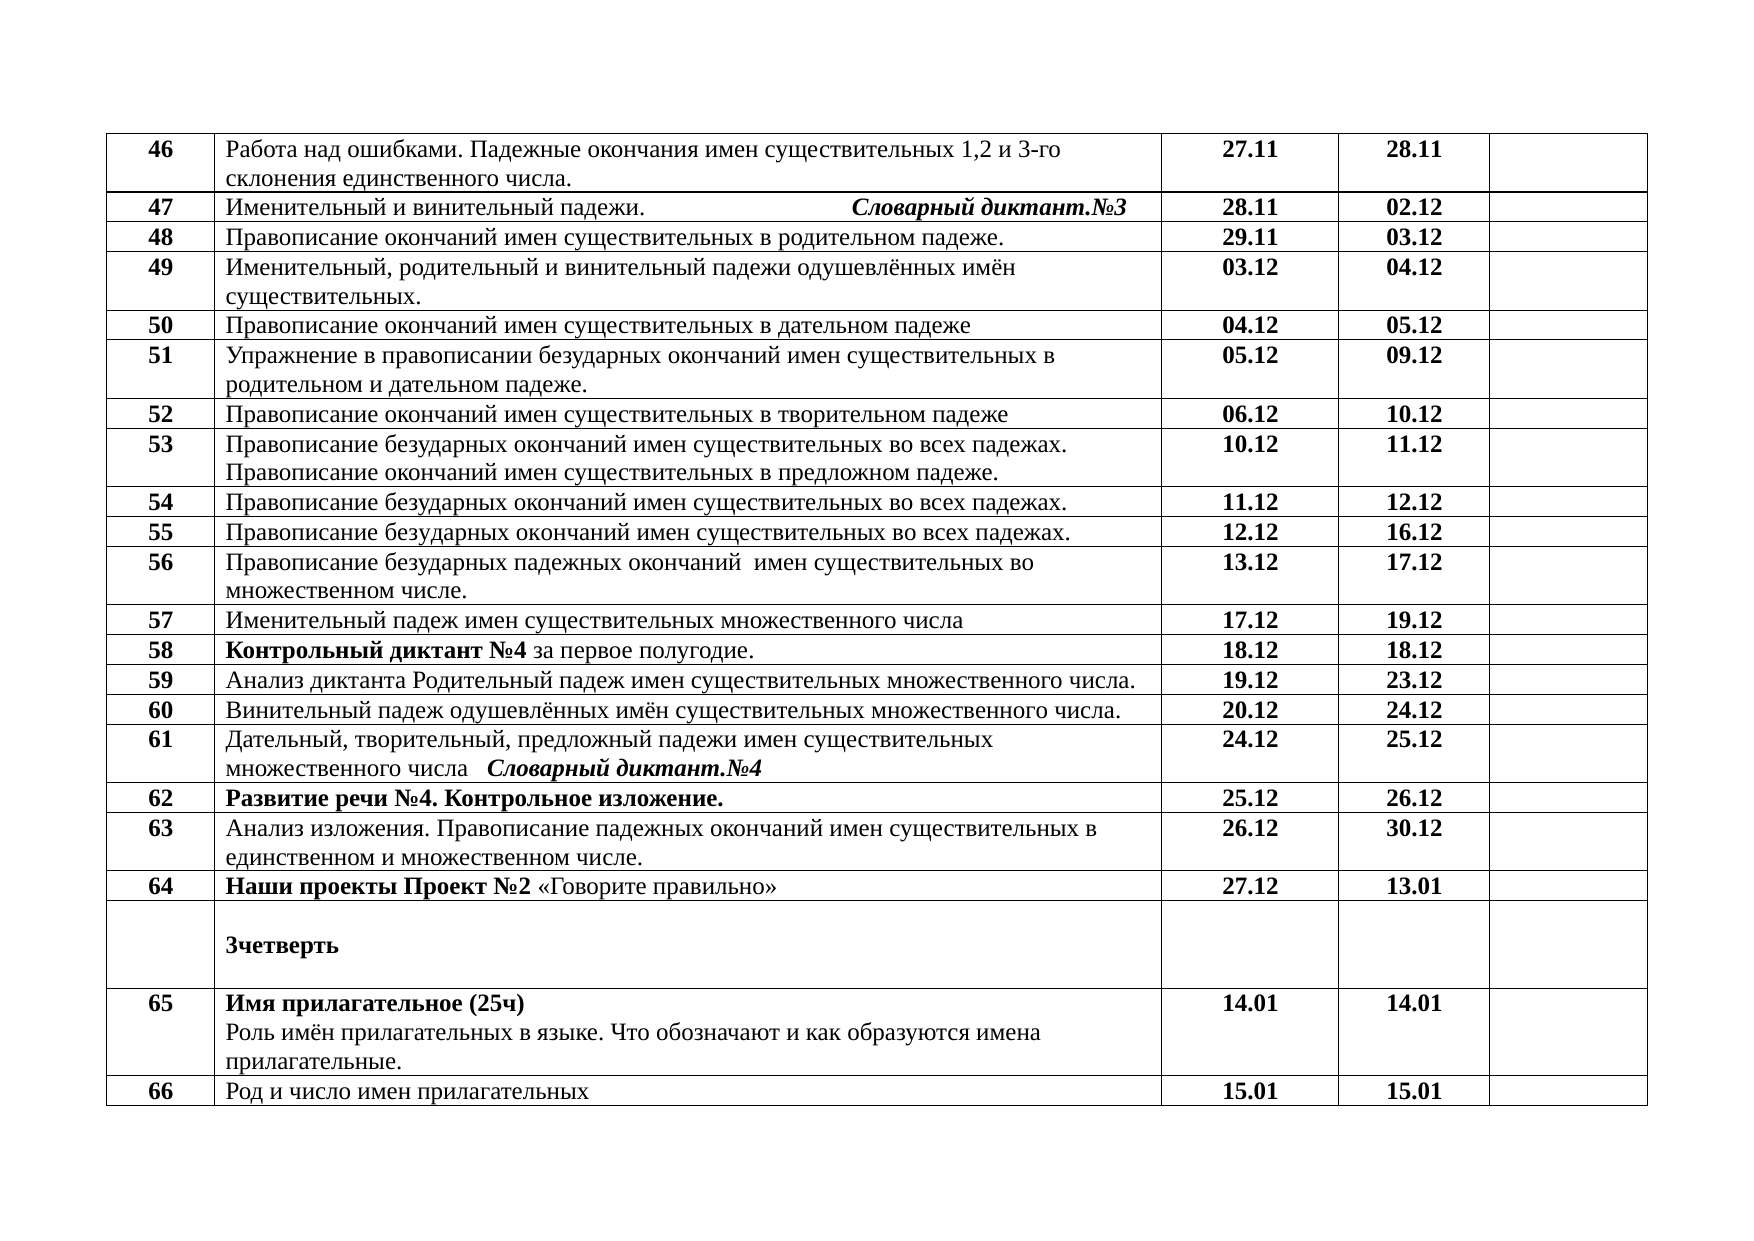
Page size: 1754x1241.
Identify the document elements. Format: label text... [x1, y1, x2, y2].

table_cell 47 [107, 193, 214, 221]
table_cell 28.11 [1339, 134, 1489, 191]
table_cell 46 [107, 134, 214, 191]
table_cell 54 [107, 487, 214, 516]
table_cell 50 [107, 311, 214, 339]
table_cell Правописание окончаний имен существительных в родительном падеже. [215, 222, 1161, 251]
table_cell [1490, 340, 1647, 398]
table_cell [1490, 725, 1647, 782]
table_cell Правописание окончаний имен существительных в творительном падеже [215, 399, 1161, 428]
table_cell [1490, 989, 1647, 1075]
table_cell 26.12 [1162, 813, 1338, 870]
table_cell 30.12 [1339, 813, 1489, 870]
table_cell 12.12 [1162, 517, 1338, 546]
table_cell [107, 901, 214, 987]
table_cell 23.12 [1339, 665, 1489, 694]
table_cell 06.12 [1162, 399, 1338, 428]
table_cell 13.01 [1339, 871, 1489, 900]
table_cell Винительный падеж одушевлённых имён существительных множественного числа. [215, 695, 1161, 723]
table_cell Правописание безударных окончаний имен существительных во всех падежах. Правописание окончаний имен существительных в предложном падеже. [215, 429, 1161, 486]
table_cell 60 [107, 695, 214, 723]
table_cell 16.12 [1339, 517, 1489, 546]
table_cell [1490, 311, 1647, 339]
table_cell 14.01 [1162, 989, 1338, 1075]
table_cell Имя прилагательное (25ч) Роль имён прилагательных в языке. Что обозначают и как образуются имена прилагательные. [215, 989, 1161, 1075]
table_cell 14.01 [1339, 989, 1489, 1075]
table_cell [1490, 605, 1647, 634]
table_cell Работа над ошибками. Падежные окончания имен существительных 1,2 и 3-го склонения единственного числа. [215, 134, 1161, 191]
table_cell [1162, 901, 1338, 987]
table_cell 61 [107, 725, 214, 782]
table_cell [1490, 1076, 1647, 1104]
table_cell 51 [107, 340, 214, 398]
table_cell 26.12 [1339, 783, 1489, 812]
table_cell 10.12 [1162, 429, 1338, 486]
table_cell [1490, 813, 1647, 870]
table_cell [1490, 134, 1647, 191]
table_cell Контрольный диктант №4 за первое полугодие. [215, 635, 1161, 664]
table_cell 17.12 [1339, 547, 1489, 604]
table_cell [1490, 222, 1647, 251]
table_cell 57 [107, 605, 214, 634]
table_cell Развитие речи №4. Контрольное изложение. [215, 783, 1161, 812]
table_cell Правописание окончаний имен существительных в дательном падеже [215, 311, 1161, 339]
table_cell 19.12 [1339, 605, 1489, 634]
table_cell Наши проекты Проект №2 «Говорите правильно» [215, 871, 1161, 900]
table_cell [1490, 399, 1647, 428]
table_cell 20.12 [1162, 695, 1338, 723]
table_cell 56 [107, 547, 214, 604]
table_cell [1490, 487, 1647, 516]
table_cell 27.11 [1162, 134, 1338, 191]
table_cell 25.12 [1162, 783, 1338, 812]
table_cell 11.12 [1162, 487, 1338, 516]
table_cell 19.12 [1162, 665, 1338, 694]
table_cell 09.12 [1339, 340, 1489, 398]
table_cell 48 [107, 222, 214, 251]
table_cell Именительный падеж имен существительных множественного числа [215, 605, 1161, 634]
table_cell 49 [107, 252, 214, 309]
table_cell 25.12 [1339, 725, 1489, 782]
table_cell 27.12 [1162, 871, 1338, 900]
table_cell 63 [107, 813, 214, 870]
table_cell [1490, 871, 1647, 900]
table_cell 62 [107, 783, 214, 812]
table_cell Именительный, родительный и винительный падежи одушевлённых имён существительных. [215, 252, 1161, 309]
table_cell 18.12 [1339, 635, 1489, 664]
table_cell 15.01 [1339, 1076, 1489, 1104]
table_cell 10.12 [1339, 399, 1489, 428]
table_cell [1490, 695, 1647, 723]
table_cell 59 [107, 665, 214, 694]
table_cell 04.12 [1339, 252, 1489, 309]
table_cell 3четверть [215, 901, 1161, 987]
table_cell [1490, 547, 1647, 604]
table_cell 03.12 [1162, 252, 1338, 309]
table_cell Род и число имен прилагательных [215, 1076, 1161, 1104]
table_cell [1490, 429, 1647, 486]
table_cell Анализ диктанта Родительный падеж имен существительных множественного числа. [215, 665, 1161, 694]
table_cell 13.12 [1162, 547, 1338, 604]
table_cell 29.11 [1162, 222, 1338, 251]
table_cell 12.12 [1339, 487, 1489, 516]
table_cell 64 [107, 871, 214, 900]
table_cell 52 [107, 399, 214, 428]
table_cell 05.12 [1339, 311, 1489, 339]
table_cell 58 [107, 635, 214, 664]
table_cell 05.12 [1162, 340, 1338, 398]
table_cell 65 [107, 989, 214, 1075]
table_cell 53 [107, 429, 214, 486]
table_cell [1490, 517, 1647, 546]
table_cell 02.12 [1339, 193, 1489, 221]
table_cell [1490, 783, 1647, 812]
table_cell Правописание безударных падежных окончаний имен существительных во множественном числе. [215, 547, 1161, 604]
table_cell Правописание безударных окончаний имен существительных во всех падежах. [215, 487, 1161, 516]
table_cell 04.12 [1162, 311, 1338, 339]
table_cell Дательный, творительный, предложный падежи имен существительных множественного числа Словарный диктант.№4 [215, 725, 1161, 782]
table_cell 03.12 [1339, 222, 1489, 251]
table_cell [1490, 901, 1647, 987]
table_cell 11.12 [1339, 429, 1489, 486]
table_cell 28.11 [1162, 193, 1338, 221]
table_cell 15.01 [1162, 1076, 1338, 1104]
table_cell [1490, 252, 1647, 309]
table_cell Анализ изложения. Правописание падежных окончаний имен существительных в единственном и множественном числе. [215, 813, 1161, 870]
table_cell [1490, 635, 1647, 664]
table_cell 66 [107, 1076, 214, 1104]
table_cell 24.12 [1162, 725, 1338, 782]
table_cell 17.12 [1162, 605, 1338, 634]
table_cell Упражнение в правописании безударных окончаний имен существительных в родительном и дательном падеже. [215, 340, 1161, 398]
table_cell 24.12 [1339, 695, 1489, 723]
table_cell 18.12 [1162, 635, 1338, 664]
table_cell Именительный и винительный падежи. Словарный диктант.№3 [215, 193, 1161, 221]
table_cell [1490, 193, 1647, 221]
table_cell [1490, 665, 1647, 694]
table_cell [1339, 901, 1489, 987]
table_cell Правописание безударных окончаний имен существительных во всех падежах. [215, 517, 1161, 546]
table_cell 55 [107, 517, 214, 546]
